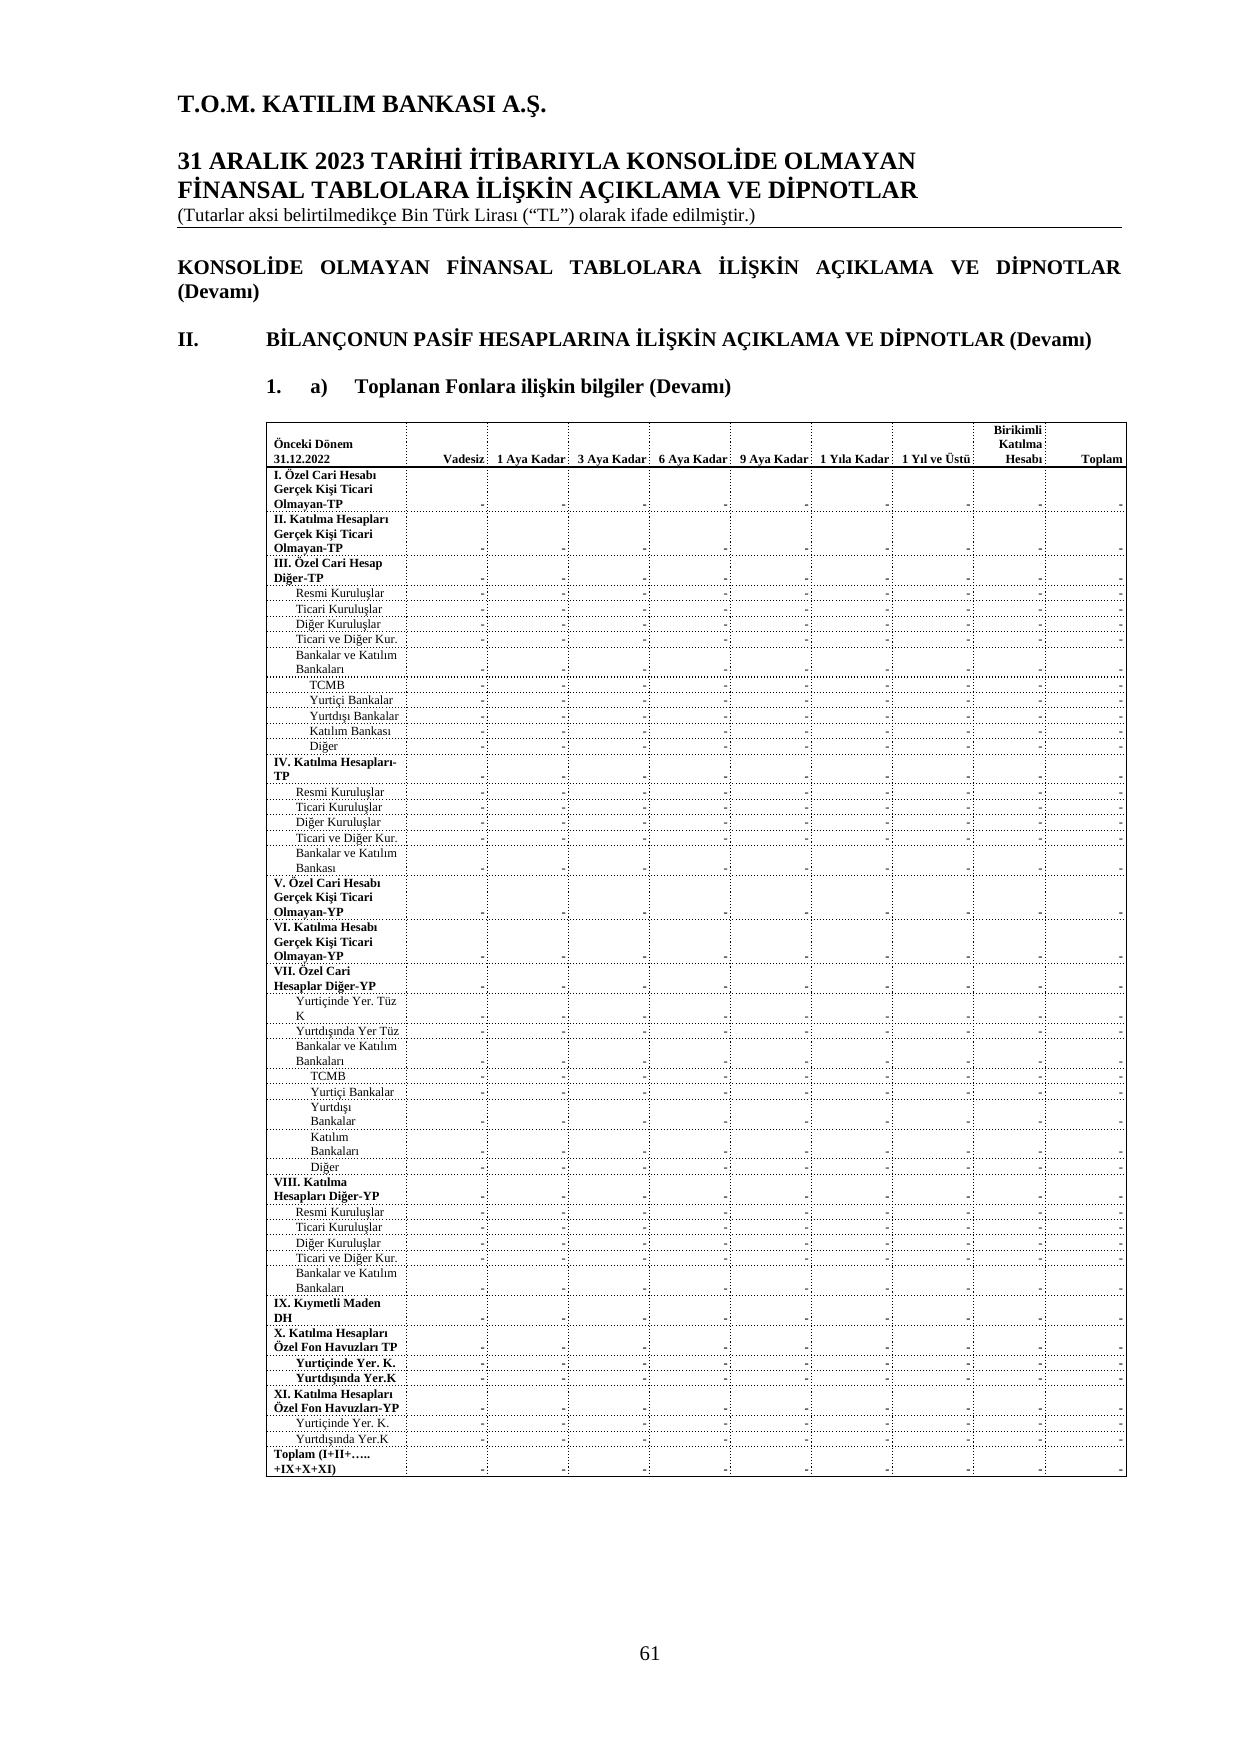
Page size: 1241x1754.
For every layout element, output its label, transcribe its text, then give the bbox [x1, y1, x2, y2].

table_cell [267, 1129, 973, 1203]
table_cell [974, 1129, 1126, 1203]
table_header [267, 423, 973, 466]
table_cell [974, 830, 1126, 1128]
text 1. a) Toplanan Fonlara ilişkin bilgiler (Devamı) [266, 375, 1122, 398]
text II. BİLANÇONUN PASİF HESAPLARINA İLİŞKİN AÇIKLAMA VE DİPNOTLAR (Devamı) [177, 327, 1122, 351]
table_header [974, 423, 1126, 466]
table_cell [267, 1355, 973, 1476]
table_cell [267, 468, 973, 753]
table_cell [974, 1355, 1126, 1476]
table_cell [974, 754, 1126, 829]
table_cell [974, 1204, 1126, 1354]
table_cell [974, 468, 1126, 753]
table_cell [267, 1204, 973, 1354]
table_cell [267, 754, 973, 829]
text KONSOLİDE OLMAYAN FİNANSAL TABLOLARA İLİŞKİN AÇIKLAMA VE DİPNOTLAR (Devamı) [177, 255, 1122, 303]
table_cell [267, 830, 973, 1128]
